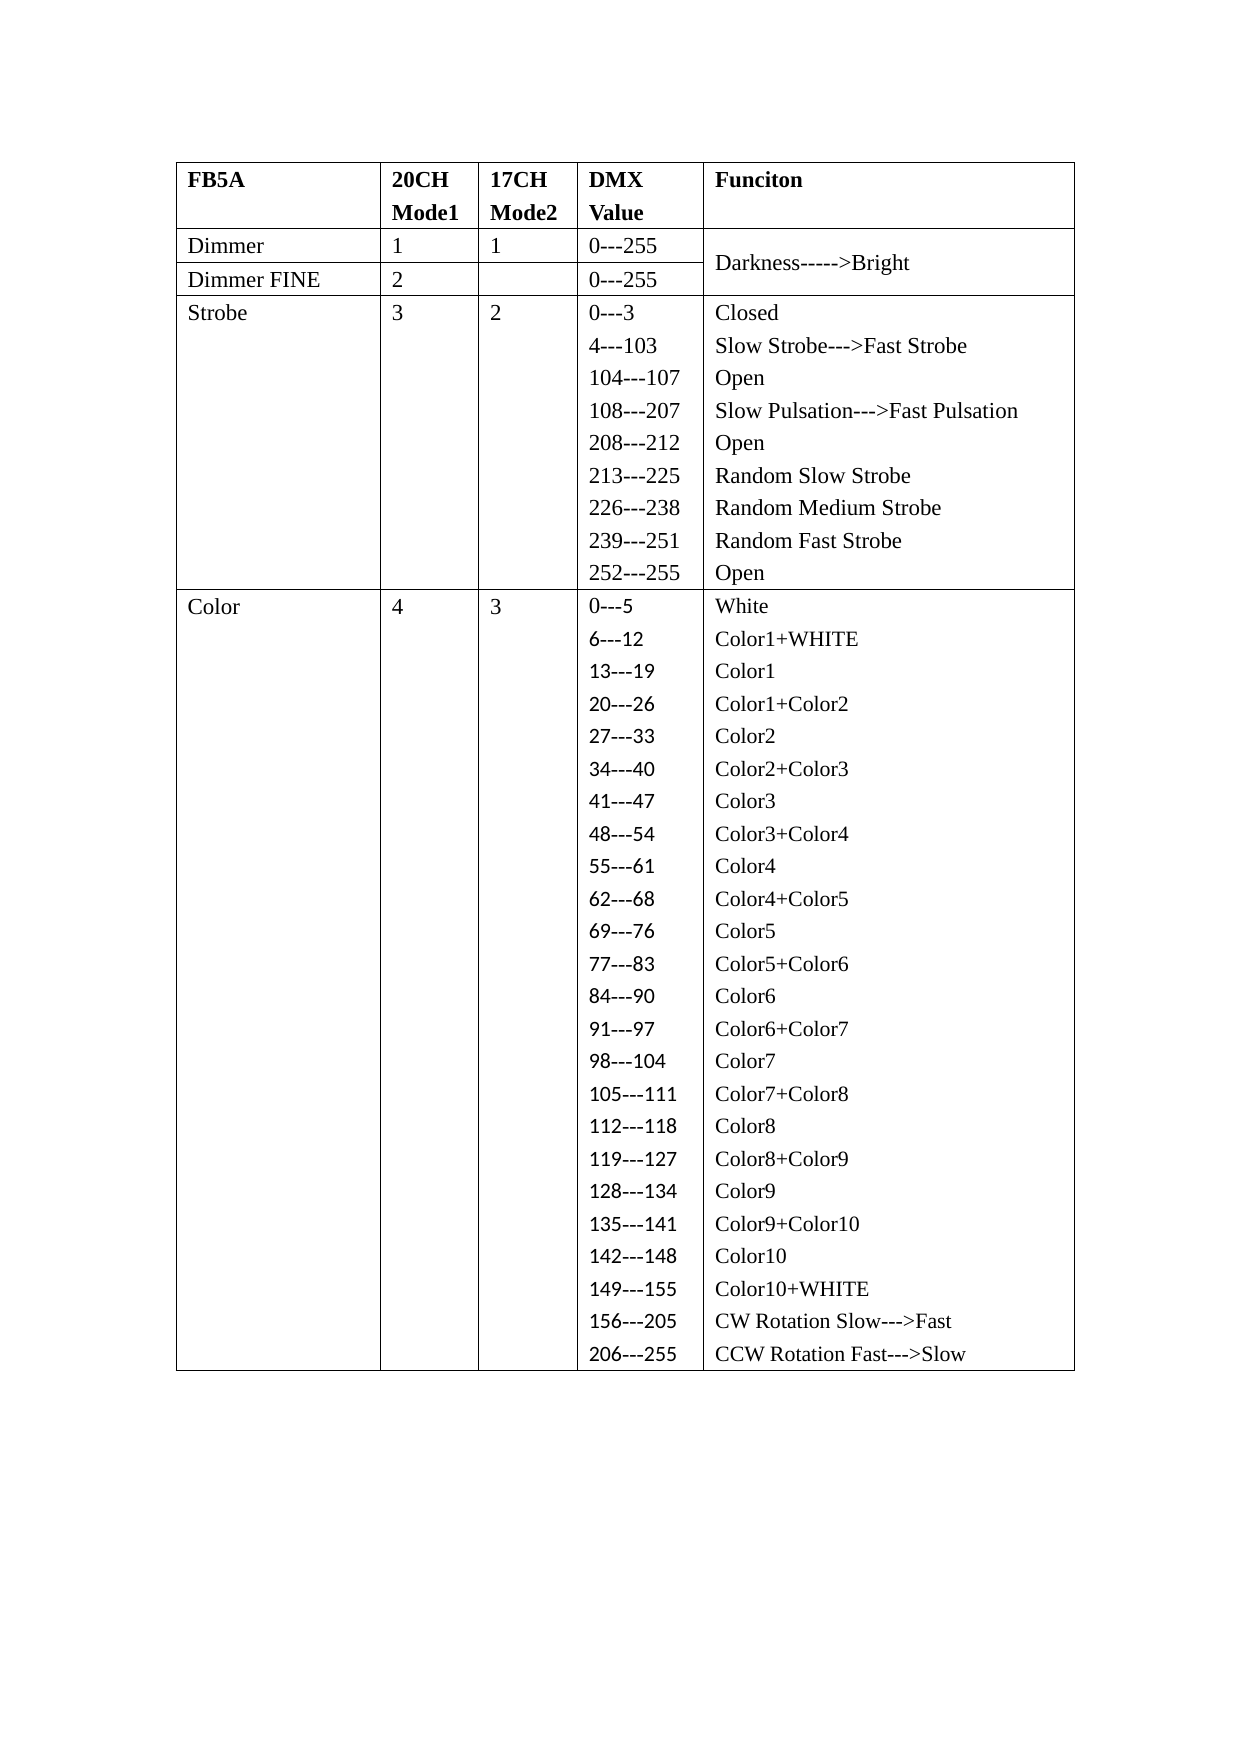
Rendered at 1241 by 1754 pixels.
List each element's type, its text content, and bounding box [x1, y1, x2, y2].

table_header DMX Value [578, 163, 703, 228]
table_cell 0---255 [578, 263, 703, 295]
table_header Funciton [704, 163, 1074, 228]
table_cell Strobe [177, 296, 380, 589]
table_cell Color [177, 590, 380, 1370]
table_cell 4 [381, 590, 478, 1370]
table_cell Darkness----->Bright [704, 229, 1074, 295]
table_cell Closed Slow Strobe--->Fast Strobe Open Slow Pulsation--->Fast Pulsation Open Random Slow Strobe Random Medium Strobe Random Fast Strobe Open [704, 296, 1074, 589]
table_cell 2 [479, 296, 577, 589]
table_cell White Color1+WHITE Color1 Color1+Color2 Color2 Color2+Color3 Color3 Color3+Color4 Color4 Color4+Color5 Color5 Color5+Color6 Color6 Color6+Color7 Color7 Color7+Color8 Color8 Color8+Color9 Color9 Color9+Color10 Color10 Color10+WHITE CW Rotation Slow--->Fast CCW Rotation Fast--->Slow [704, 590, 1074, 1370]
table_cell 1 [479, 229, 577, 262]
table_cell 3 [479, 590, 577, 1370]
table_cell 3 [381, 296, 478, 589]
table_header FB5A [177, 163, 380, 228]
table_cell 2 [381, 263, 478, 295]
table_cell 0---255 [578, 229, 703, 262]
table_cell 1 [381, 229, 478, 262]
table_cell 0---3 4---103 104---107 108---207 208---212 213---225 226---238 239---251 252---255 [578, 296, 703, 589]
table_cell Dimmer FINE [177, 263, 380, 295]
table_header 17CH Mode2 [479, 163, 577, 228]
table_cell [479, 263, 577, 295]
table_cell Dimmer [177, 229, 380, 262]
table_header 20CH Mode1 [381, 163, 478, 228]
table_cell --5 6---12 13---19 20---26 27---33 34---40 41---47 48---54 55---61 62---68 69---76 77---83 84---90 91---97 98---104 105---111 112---118 119---127 128---134 135---141 142---148 149---155 156---205 206---255 [578, 590, 703, 1370]
